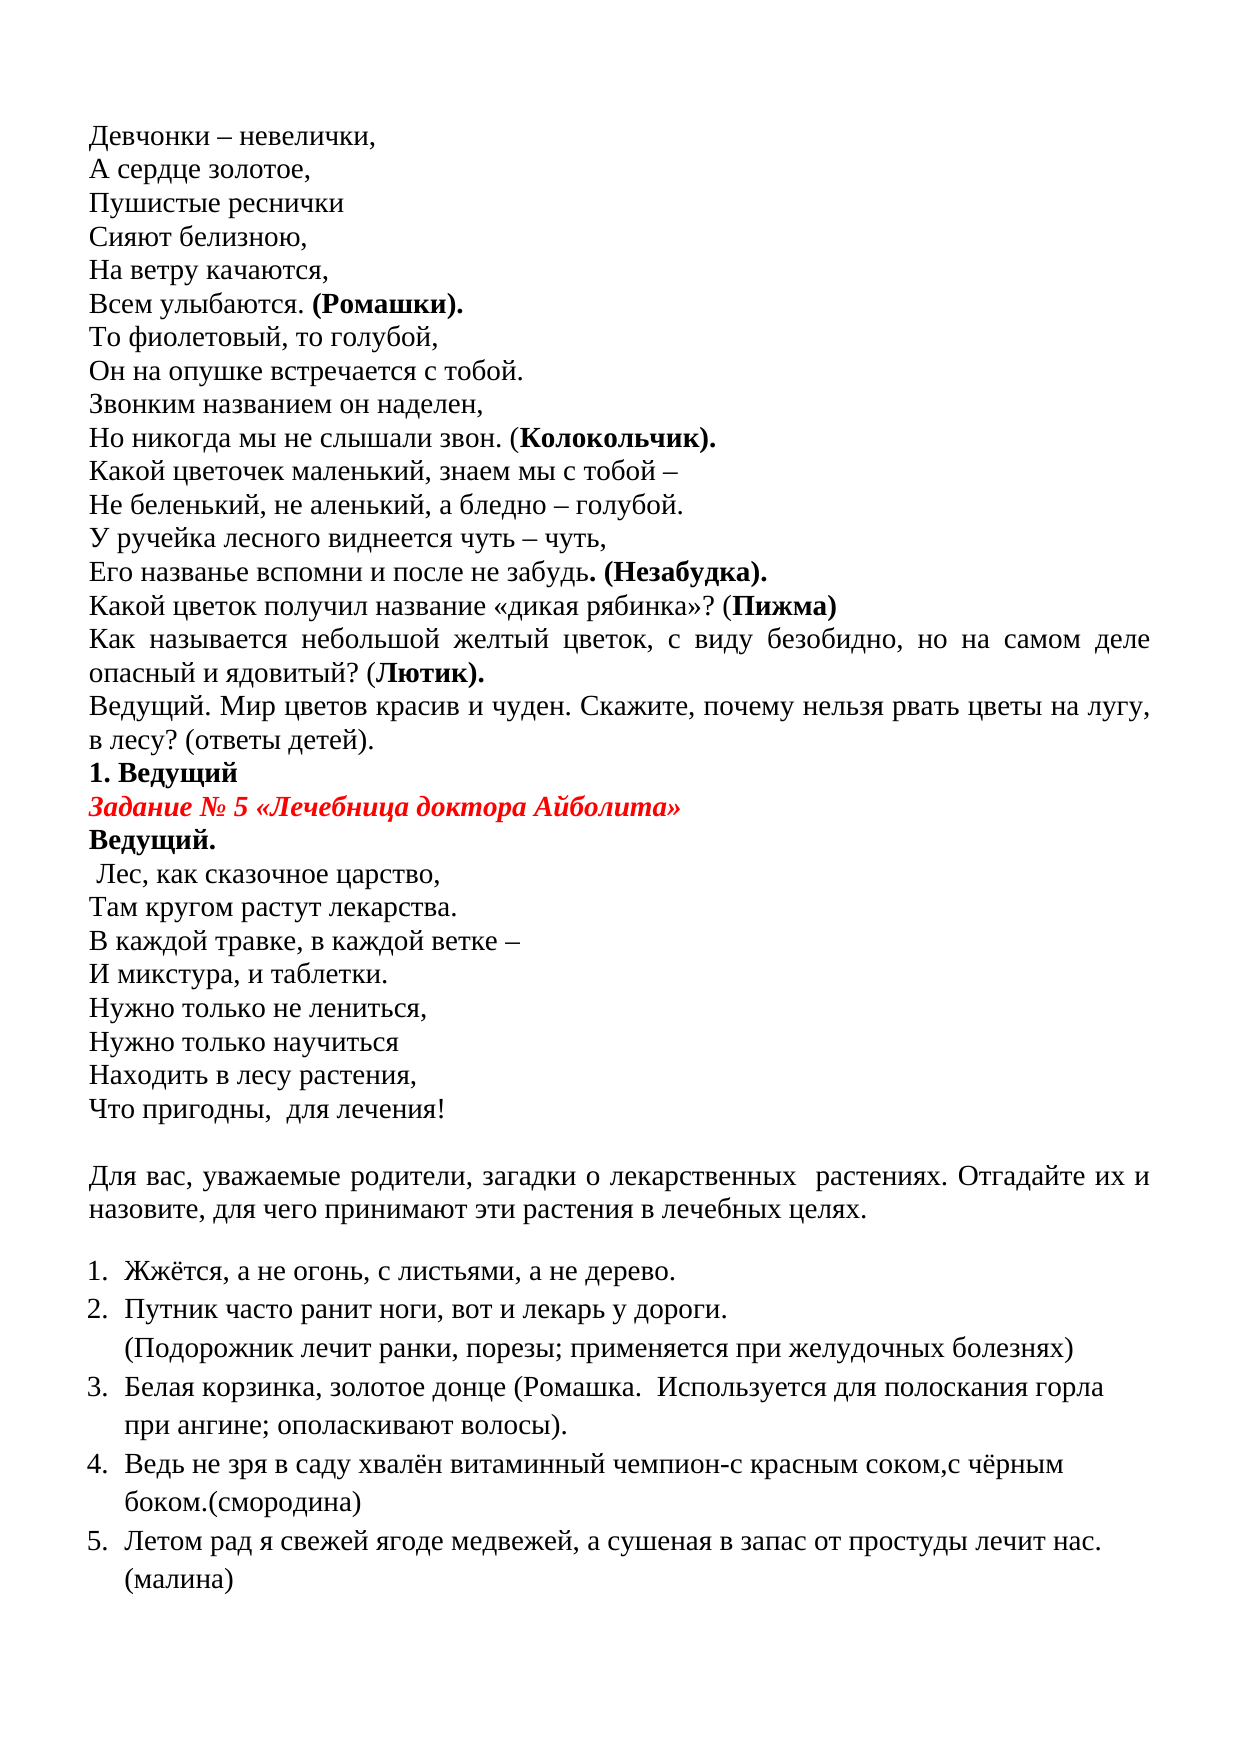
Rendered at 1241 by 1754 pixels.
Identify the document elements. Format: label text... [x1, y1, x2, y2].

text Какой цветок получил название «дикая рябинка»? (Пижма) [89, 588, 1152, 621]
text Лес, как сказочное царство, [89, 856, 1152, 889]
text Нужно только научиться [89, 1024, 1152, 1057]
text Не беленький, не аленький, а бледно – голубой. [89, 487, 1152, 521]
text Пушистые реснички [89, 185, 1152, 219]
text У ручейка лесного виднеется чуть – чуть, [89, 521, 1152, 554]
text На ветру качаются, [89, 252, 1152, 286]
text Но никогда мы не слышали звон. (Колокольчик). [89, 420, 1152, 453]
text В каждой травке, в каждой ветке – [89, 923, 1152, 957]
text Он на опушке встречается с тобой. [89, 353, 1152, 386]
text То фиолетовый, то голубой, [89, 319, 1152, 353]
list Летом рад я свежей ягоде медвежей, а сушеная в запас от простуды лечит нас. (малина) [87, 1523, 1152, 1595]
text Ведущий. Мир цветов красив и чуден. Скажите, почему нельзя рвать цветы на лугу, в лесу? (ответы детей). [89, 688, 1152, 755]
list Ведь не зря в саду хвалён витаминный чемпион-с красным соком,с чёрным боком.(смородина) [87, 1446, 1152, 1518]
text Для вас, уважаемые родители, загадки о лекарственных растениях. Отгадайте их и назовите, для чего принимают эти растения в лечебных целях. [89, 1158, 1152, 1225]
text Ведущий. [89, 822, 1152, 856]
text Задание № 5 «Лечебница доктора Айболита» [89, 789, 1152, 822]
text 1. Ведущий [89, 755, 1152, 789]
text Находить в лесу растения, [89, 1057, 1152, 1091]
text Там кругом растут лекарства. [89, 889, 1152, 923]
text Девчонки – невелички, [89, 118, 1152, 152]
list (Подорожник лечит ранки, порезы; применяется при желудочных болезнях) [124, 1330, 1152, 1364]
text Сияют белизною, [89, 219, 1152, 252]
list Белая корзинка, золотое донце (Ромашка. Используется для полоскания горла при ангине; ополаскивают волосы). [87, 1369, 1152, 1441]
list Жжётся, а не огонь, с листьями, а не дерево. [87, 1253, 1152, 1287]
text А сердце золотое, [89, 152, 1152, 185]
text Что пригодны, для лечения! [89, 1091, 1152, 1124]
text Нужно только не лениться, [89, 990, 1152, 1024]
text И микстура, и таблетки. [89, 957, 1152, 990]
text Как называется небольшой желтый цветок, с виду безобидно, но на самом деле опасный и ядовитый? (Лютик). [89, 621, 1152, 688]
text Его названье вспомни и после не забудь. (Незабудка). [89, 554, 1152, 588]
text Звонким названием он наделен, [89, 386, 1152, 420]
text Всем улыбаются. (Ромашки). [89, 286, 1152, 319]
list Путник часто ранит ноги, вот и лекарь у дороги. [87, 1292, 1152, 1325]
text Какой цветочек маленький, знаем мы с тобой – [89, 453, 1152, 487]
